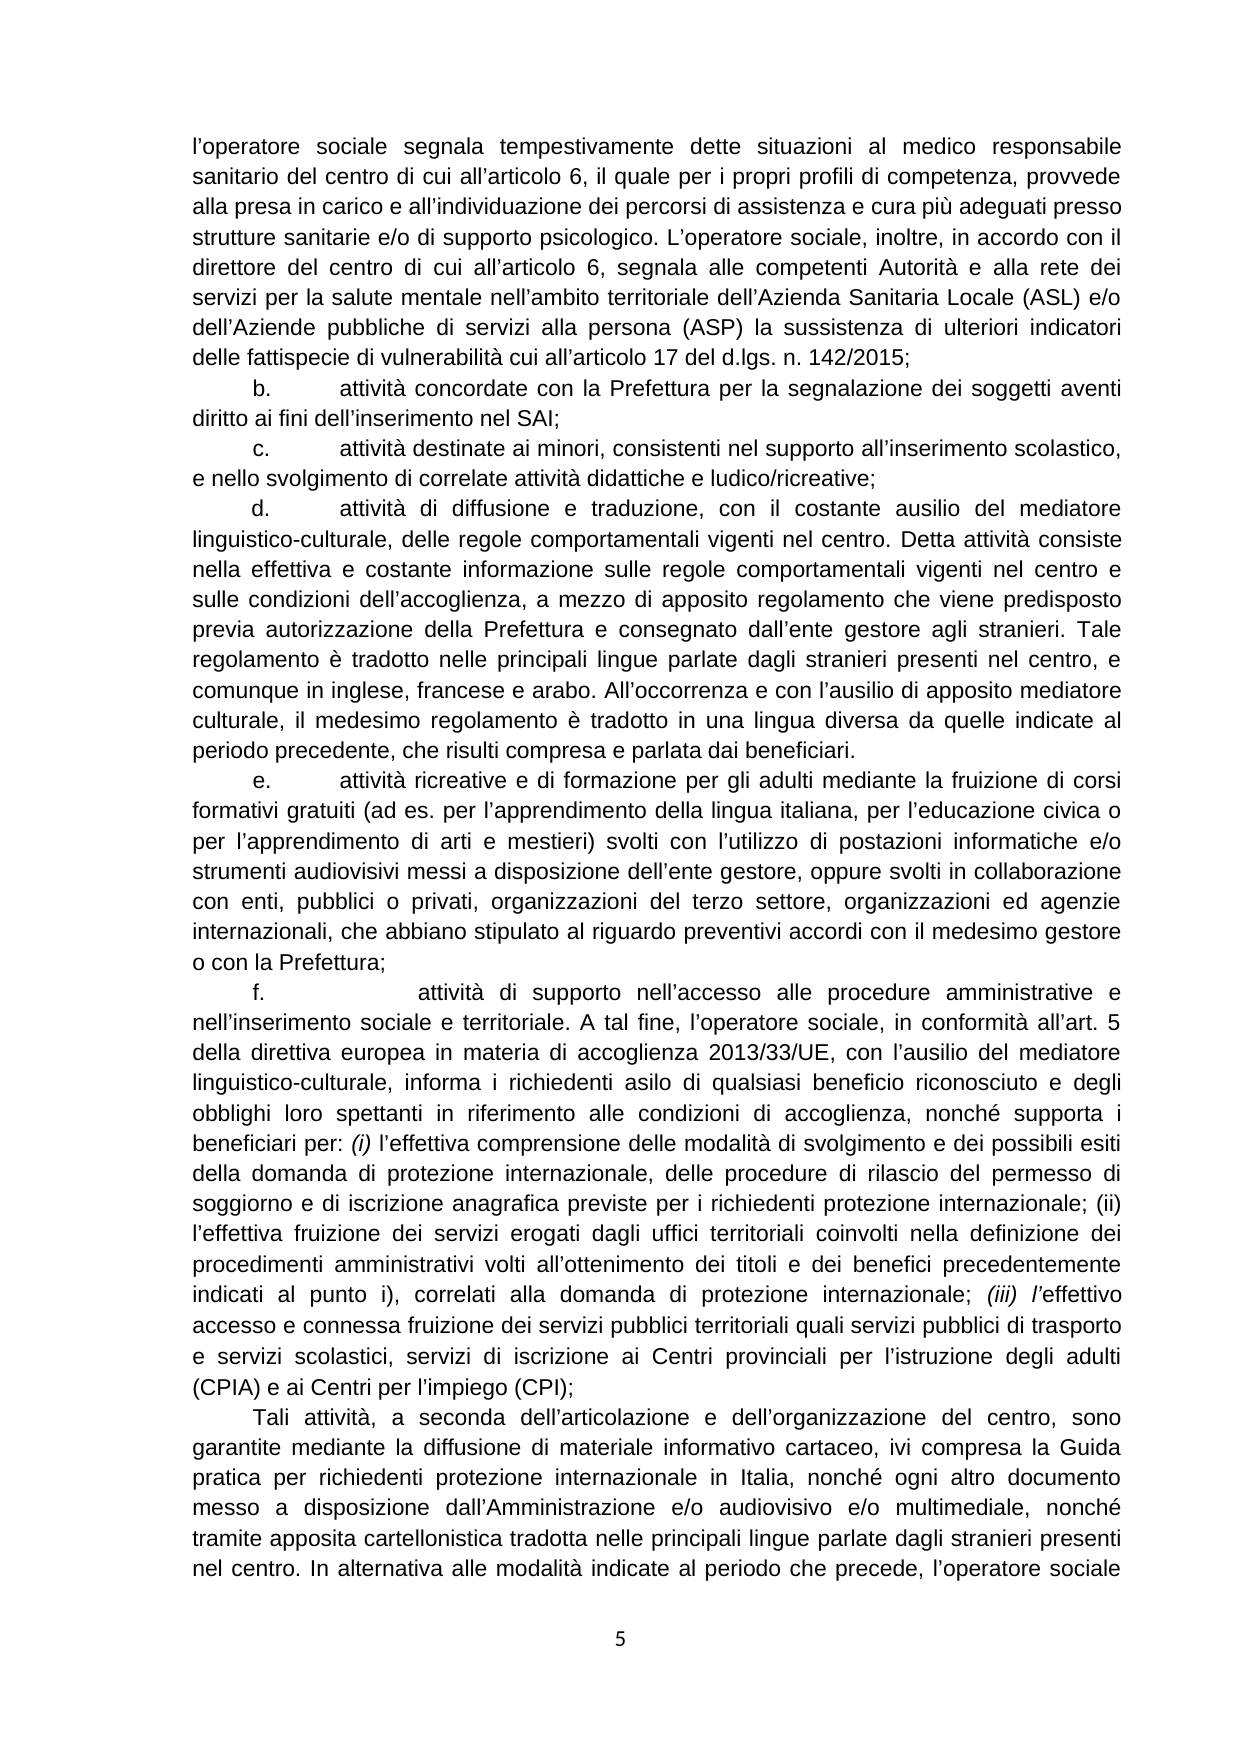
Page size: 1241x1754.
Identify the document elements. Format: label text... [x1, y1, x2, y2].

list attività concordate con la Prefettura per la segnalazione dei soggetti aventi diritto ai fini dell’inserimento nel SAI; [192, 374, 1122, 431]
list attività destinate ai minori, consistenti nel supporto all’inserimento scolastico, e nello svolgimento di correlate attività didattiche e ludico/ricreative; [192, 435, 1122, 492]
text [192, 1404, 1122, 1581]
list attività di diffusione e traduzione, con il costante ausilio del mediatore linguistico-culturale, delle regole comportamentali vigenti nel centro. Detta attività consiste nella effettiva e costante informazione sulle regole comportamentali vigenti nel centro e sulle condizioni dell’accoglienza, a mezzo di apposito regolamento che viene predisposto previa autorizzazione della Prefettura e consegnato dall’ente gestore agli stranieri. Tale regolamento è tradotto nelle principali lingue parlate dagli stranieri presenti nel centro, e comunque in inglese, francese e arabo. All’occorrenza e con l’ausilio di apposito mediatore culturale, il medesimo regolamento è tradotto in una lingua diversa da quelle indicate al periodo precedente, che risulti compresa e parlata dai beneficiari. [192, 495, 1122, 763]
list attività di supporto nell’accesso alle procedure amministrative e nell’inserimento sociale e territoriale. A tal fine, l’operatore sociale, in conformità all’art. 5 della direttiva europea in materia di accoglienza 2013/33/UE, con l’ausilio del mediatore linguistico-culturale, informa i richiedenti asilo di qualsiasi beneficio riconosciuto e degli obblighi loro spettanti in riferimento alle condizioni di accoglienza, nonché supporta i beneficiari per: (i) l’effettiva comprensione delle modalità di svolgimento e dei possibili esiti della domanda di protezione internazionale, delle procedure di rilascio del permesso di soggiorno e di iscrizione anagrafica previste per i richiedenti protezione internazionale; (ii) l’effettiva fruizione dei servizi erogati dagli uffici territoriali coinvolti nella definizione dei procedimenti amministrativi volti all’ottenimento dei titoli e dei benefici precedentemente indicati al punto i), correlati alla domanda di protezione internazionale; (iii) l’effettivo accesso e connessa fruizione dei servizi pubblici territoriali quali servizi pubblici di trasporto e servizi scolastici, servizi di iscrizione ai Centri provinciali per l’istruzione degli adulti (CPIA) e ai Centri per l’impiego (CPI); [192, 979, 1122, 1400]
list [192, 133, 1122, 371]
list attività ricreative e di formazione per gli adulti mediante la fruizione di corsi formativi gratuiti (ad es. per l’apprendimento della lingua italiana, per l’educazione civica o per l’apprendimento di arti e mestieri) svolti con l’utilizzo di postazioni informatiche e/o strumenti audiovisivi messi a disposizione dell’ente gestore, oppure svolti in collaborazione con enti, pubblici o privati, organizzazioni del terzo settore, organizzazioni ed agenzie internazionali, che abbiano stipulato al riguardo preventivi accordi con il medesimo gestore o con la Prefettura; [192, 767, 1122, 975]
